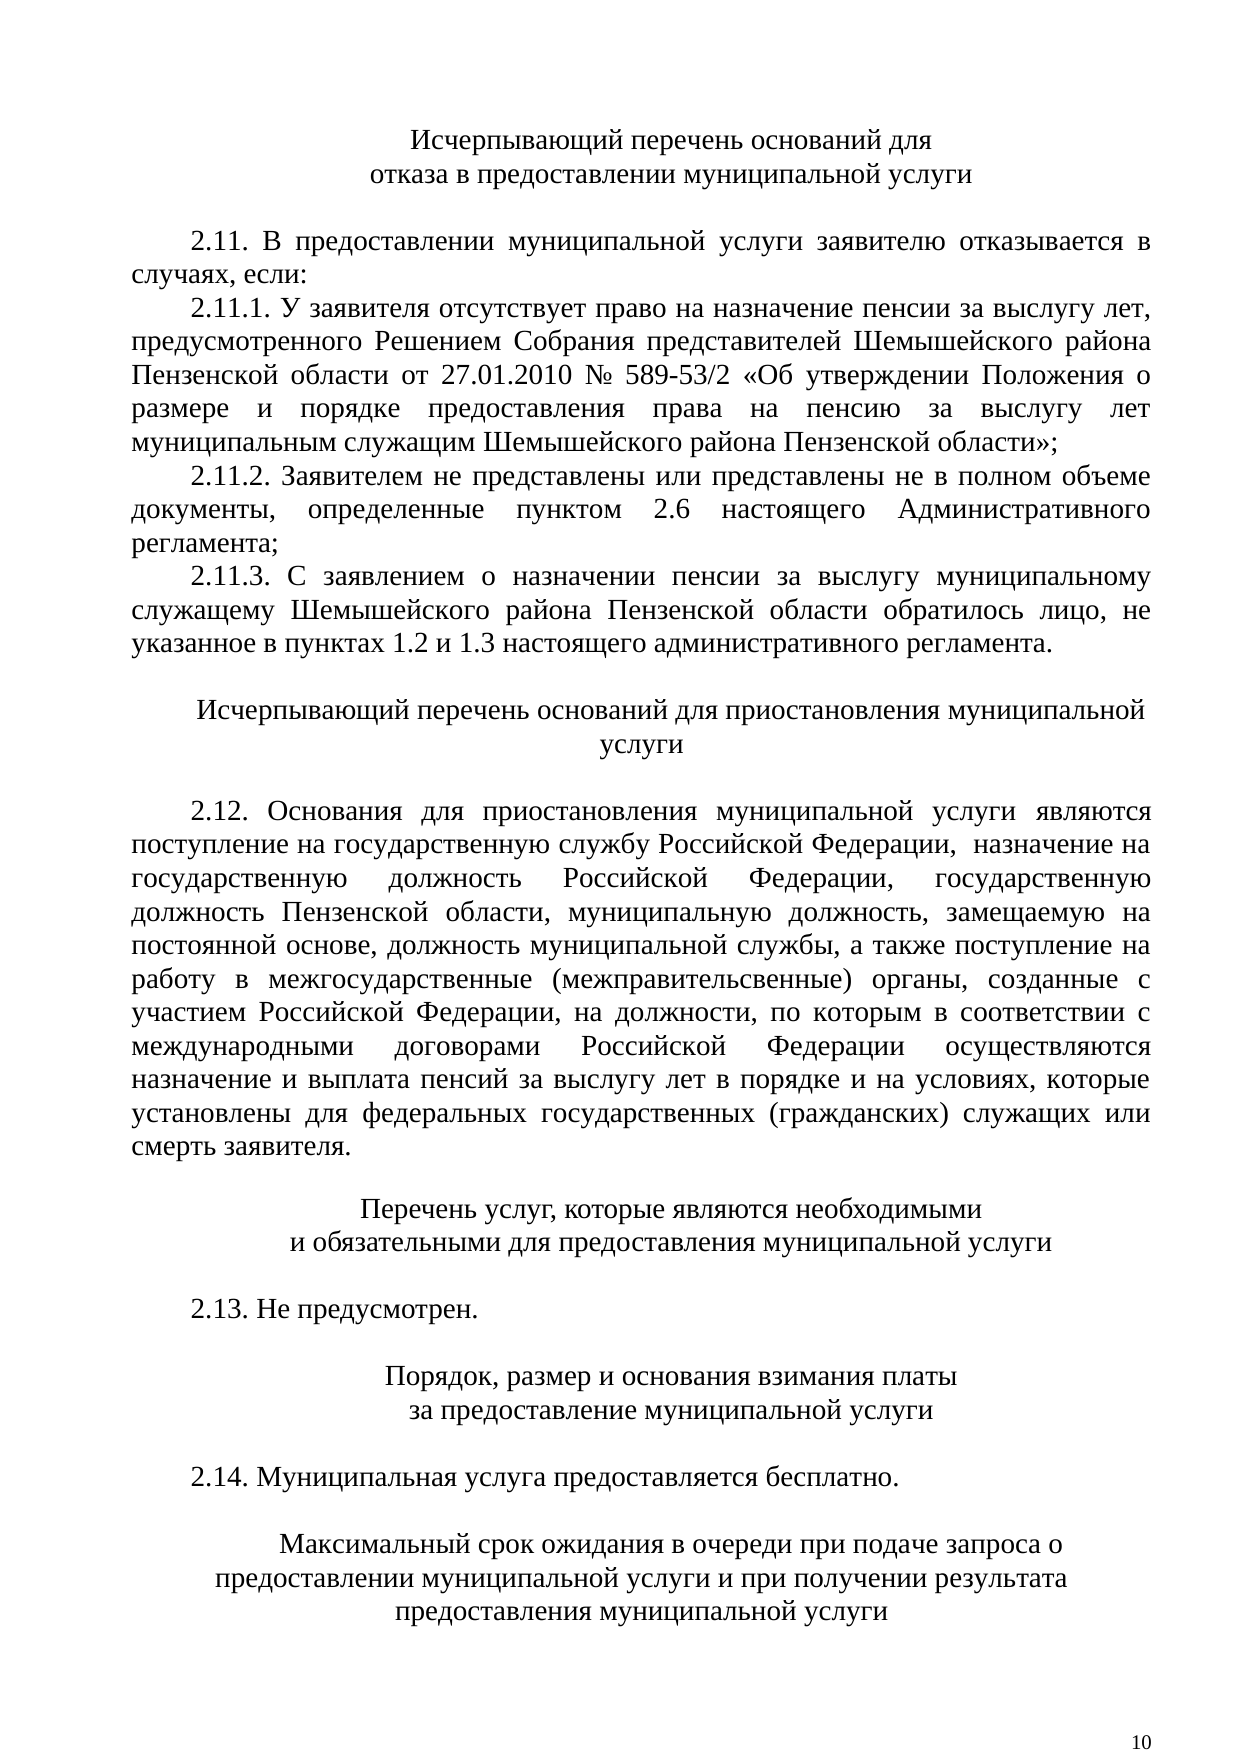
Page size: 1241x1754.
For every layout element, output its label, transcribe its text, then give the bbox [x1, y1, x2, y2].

text 2.11. В предоставлении муниципальной услуги заявителю отказывается в случаях, если: [131, 223, 1152, 290]
text Перечень услуг, которые являются необходимыми [131, 1191, 1152, 1224]
text Порядок, размер и основания взимания платы [131, 1358, 1152, 1392]
text Исчерпывающий перечень оснований для приостановления муниципальной услуги [131, 692, 1152, 759]
text 2.11.2. Заявителем не представлены или представлены не в полном объеме документы, определенные пунктом 2.6 настоящего Административного регламента; [131, 458, 1152, 558]
text за предоставление муниципальной услуги [131, 1392, 1152, 1426]
text 2.12. Основания для приостановления муниципальной услуги являются поступление на государственную службу Российской Федерации, назначение на государственную должность Российской Федерации, государственную должность Пензенской области, муниципальную должность, замещаемую на постоянной основе, должность муниципальной службы, а также поступление на работу в межгосударственные (межправительсвенные) органы, созданные с участием Российской Федерации, на должности, по которым в соответствии с международными договорами Российской Федерации осуществляются назначение и выплата пенсий за выслугу лет в порядке и на условиях, которые установлены для федеральных государственных (гражданских) служащих или смерть заявителя. [131, 793, 1152, 1162]
text и обязательными для предоставления муниципальной услуги [131, 1224, 1152, 1258]
text Исчерпывающий перечень оснований для [131, 122, 1152, 156]
text Максимальный срок ожидания в очереди при подаче запроса о предоставлении муниципальной услуги и при получении результата предоставления муниципальной услуги [131, 1526, 1152, 1627]
text 2.14. Муниципальная услуга предоставляется бесплатно. [131, 1459, 1152, 1493]
text 2.13. Не предусмотрен. [131, 1291, 1152, 1325]
text 2.11.1. У заявителя отсутствует право на назначение пенсии за выслугу лет, предусмотренного Решением Собрания представителей Шемышейского района Пензенской области от 27.01.2010 № 589-53/2 «Об утверждении Положения о размере и порядке предоставления права на пенсию за выслугу лет муниципальным служащим Шемышейского района Пензенской области»; [131, 290, 1152, 458]
text 2.11.3. С заявлением о назначении пенсии за выслугу муниципальному служащему Шемышейского района Пензенской области обратилось лицо, не указанное в пунктах 1.2 и 1.3 настоящего административного регламента. [131, 558, 1152, 659]
text отказа в предоставлении муниципальной услуги [131, 156, 1152, 189]
